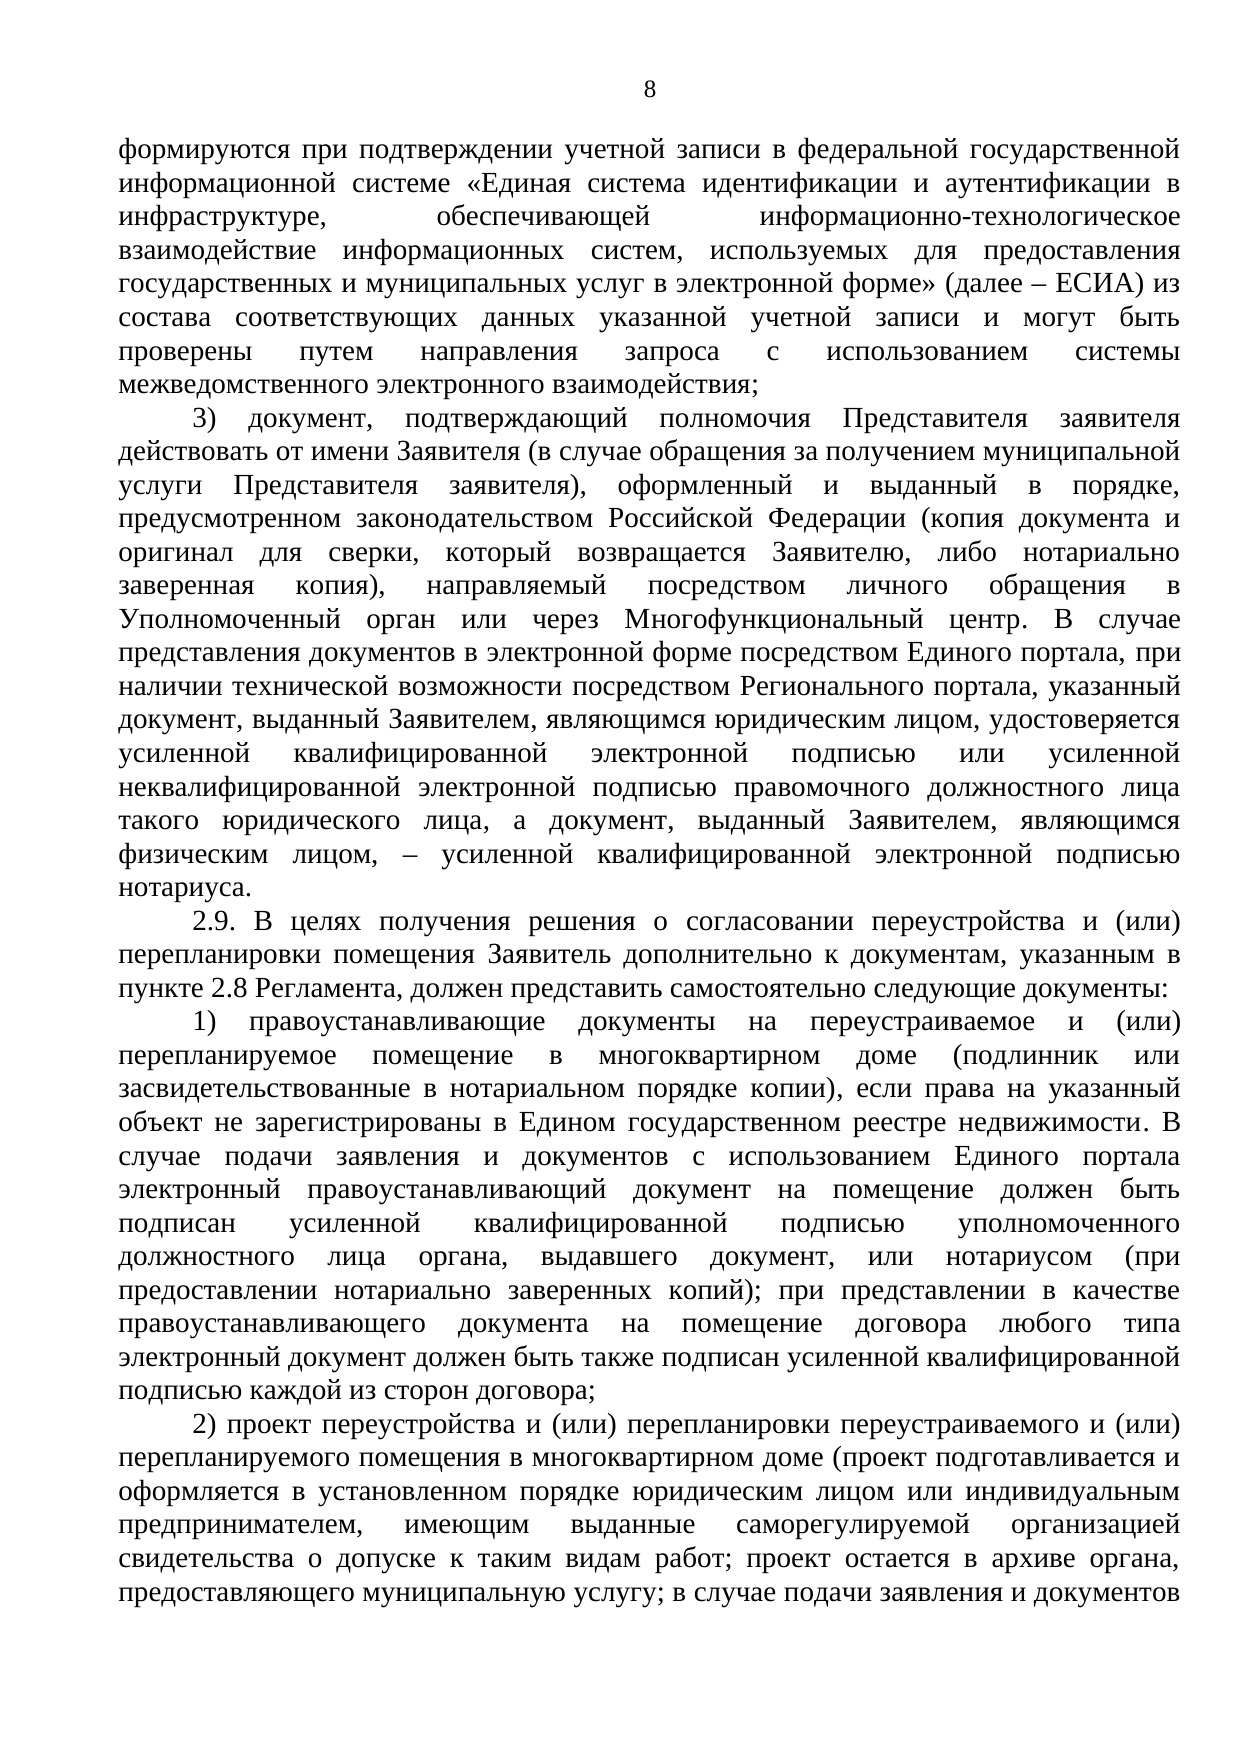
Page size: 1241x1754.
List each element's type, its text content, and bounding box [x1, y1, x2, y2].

text 3) документ, подтверждающий полномочия Представителя заявителя действовать от имени Заявителя (в случае обращения за получением муниципальной услуги Представителя заявителя), оформленный и выданный в порядке, предусмотренном законодательством Российской Федерации (копия документа и оригинал для сверки, который возвращается Заявителю, либо нотариально заверенная копия), направляемый посредством личного обращения в Уполномоченный орган или через Многофункциональный центр. В случае представления документов в электронной форме посредством Единого портала, при наличии технической возможности посредством Регионального портала, указанный документ, выданный Заявителем, являющимся юридическим лицом, удостоверяется усиленной квалифицированной электронной подписью или усиленной неквалифицированной электронной подписью правомочного должностного лица такого юридического лица, а документ, выданный Заявителем, являющимся физическим лицом, – усиленной квалифицированной электронной подписью нотариуса. [118, 400, 1181, 903]
list 2.9. В целях получения решения о согласовании переустройства и (или) перепланировки помещения Заявитель дополнительно к документам, указанным в пункте 2.8 Регламента, должен представить самостоятельно следующие документы: [118, 903, 1181, 1003]
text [118, 1406, 1181, 1607]
text 1) правоустанавливающие документы на переустраиваемое и (или) перепланируемое помещение в многоквартирном доме (подлинник или засвидетельствованные в нотариальном порядке копии), если права на указанный объект не зарегистрированы в Едином государственном реестре недвижимости. В случае подачи заявления и документов с использованием Единого портала электронный правоустанавливающий документ на помещение должен быть подписан усиленной квалифицированной подписью уполномоченного должностного лица органа, выдавшего документ, или нотариусом (при предоставлении нотариально заверенных копий); при представлении в качестве правоустанавливающего документа на помещение договора любого типа электронный документ должен быть также подписан усиленной квалифицированной подписью каждой из сторон договора; [118, 1003, 1181, 1406]
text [118, 131, 1181, 400]
